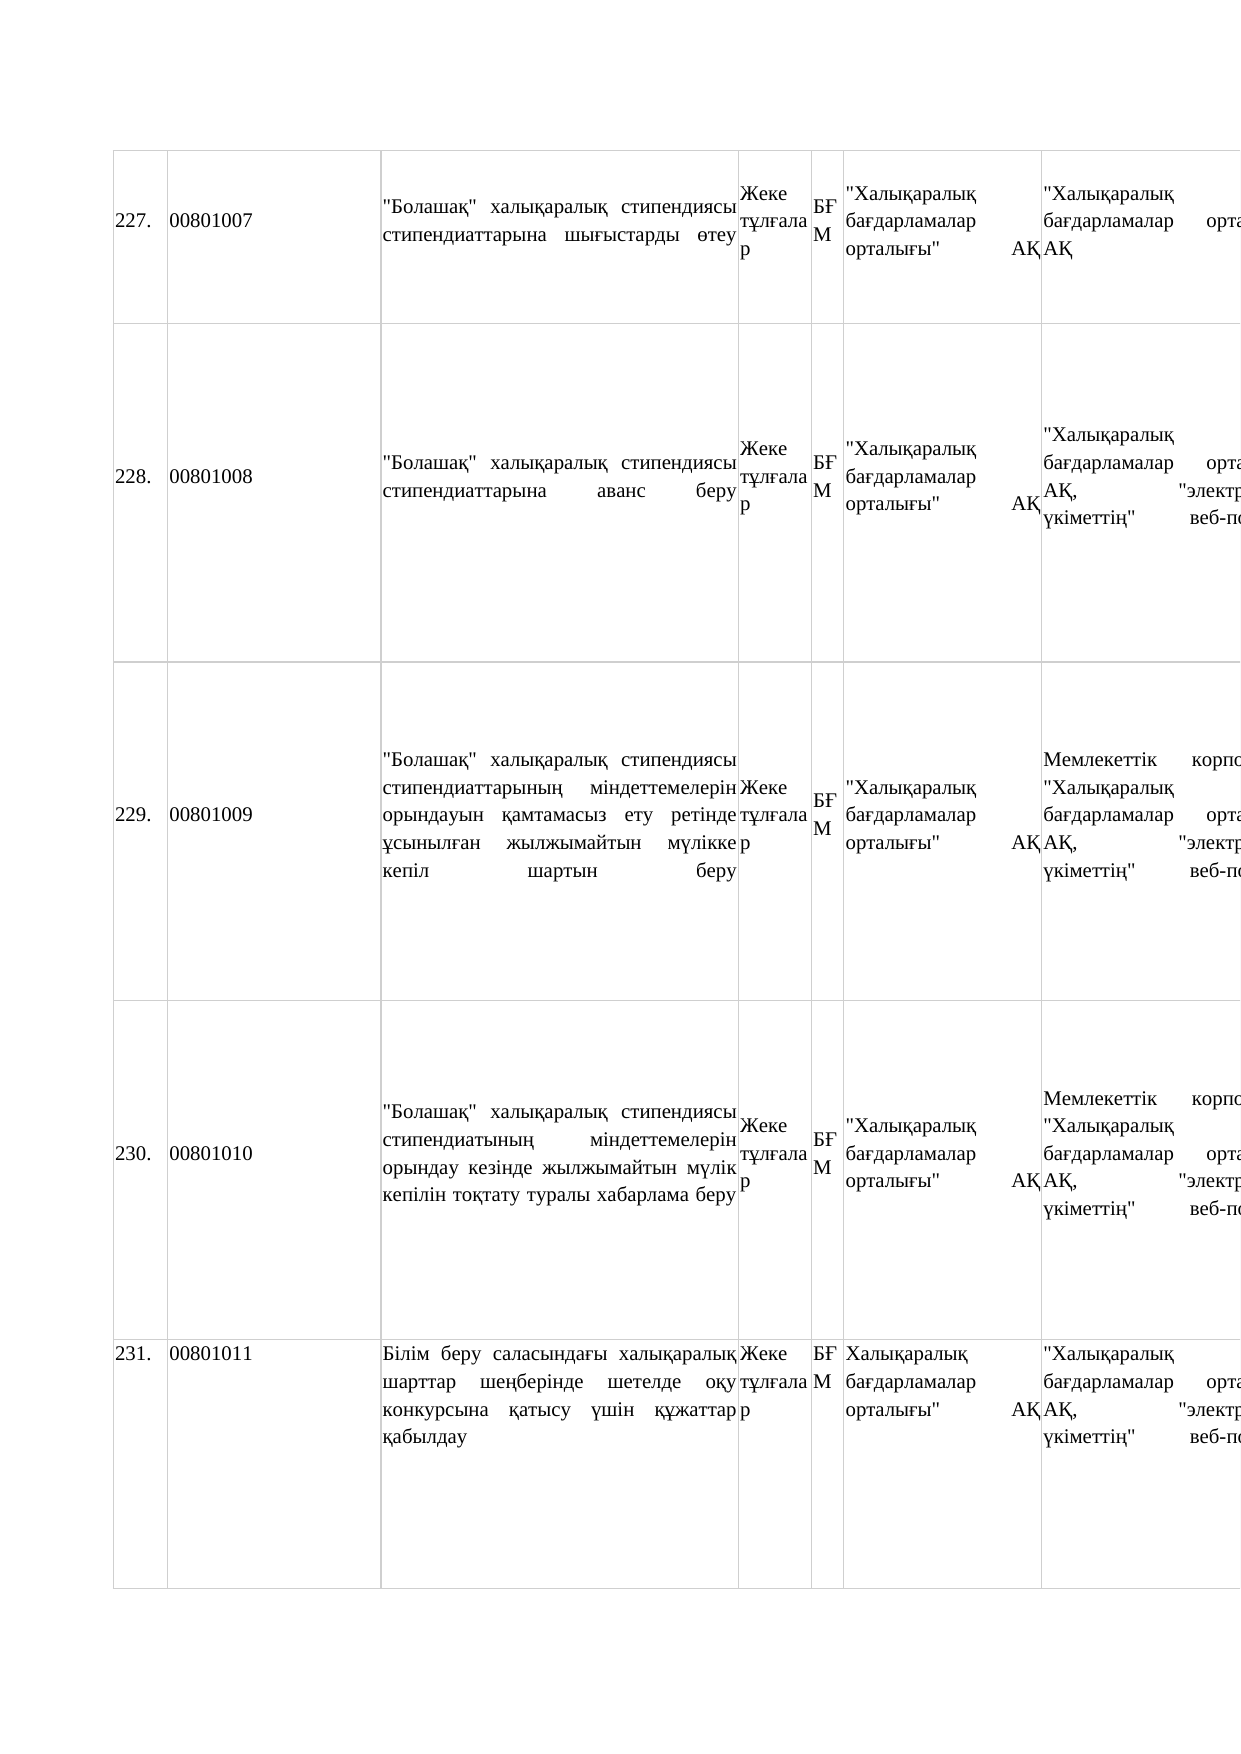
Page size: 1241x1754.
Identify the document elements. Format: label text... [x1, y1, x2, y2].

table_cell 230. [114, 1001, 167, 1338]
table_cell Жеке тұлғалар [739, 324, 811, 661]
table_cell 227. [114, 151, 167, 323]
table_cell "Болашақ" халықаралық стипендиясы стипендиатының міндеттемелерін орындау кезінде жылжымайтын мүлік кепілін тоқтату туралы хабарлама беру [382, 1001, 738, 1338]
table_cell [1042, 1340, 1240, 1588]
table_cell Мемлекеттік корпорация, "Халықаралық бағдарламалар орталығы" АҚ, "электрондық үкіметтің" веб-порталы [1042, 663, 1240, 1000]
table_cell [382, 1340, 738, 1588]
table_cell 00801007 [168, 151, 380, 323]
table_cell "Болашақ" халықаралық стипендиясы стипендиаттарына аванс беру [382, 324, 738, 661]
table_cell Жеке тұлғалар [739, 1340, 811, 1588]
table_cell 231. [114, 1340, 167, 1588]
table_cell "Халықаралық бағдарламалар орталығы" АҚ [1042, 151, 1240, 323]
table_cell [844, 1340, 1041, 1588]
table_cell БҒМ [812, 663, 843, 1000]
table_cell 00801010 [168, 1001, 380, 1338]
table_cell "Халықаралық бағдарламалар орталығы" АҚ [844, 324, 1041, 661]
table_cell 00801011 [168, 1340, 380, 1588]
table_cell Жеке тұлғалар [739, 1001, 811, 1338]
table_cell Мемлекеттік корпорация, "Халықаралық бағдарламалар орталығы" АҚ, "электрондық үкіметтің" веб-порталы [1042, 1001, 1240, 1338]
table_cell БҒМ [812, 1340, 843, 1588]
table_cell БҒМ [812, 1001, 843, 1338]
table_cell Жеке тұлғалар [739, 151, 811, 323]
table_cell 00801009 [168, 663, 380, 1000]
table_cell БҒМ [812, 151, 843, 323]
table_cell "Болашақ" халықаралық стипендиясы стипендиаттарының міндеттемелерін орындауын қамтамасыз ету ретінде ұсынылған жылжымайтын мүлікке кепіл шартын беру [382, 663, 738, 1000]
table_cell БҒМ [812, 324, 843, 661]
table_cell "Болашақ" халықаралық стипендиясы стипендиаттарына шығыстарды өтеу [382, 151, 738, 323]
table_cell "Халықаралық бағдарламалар орталығы" АҚ [844, 663, 1041, 1000]
table_cell 229. [114, 663, 167, 1000]
table_cell "Халықаралық бағдарламалар орталығы" АҚ, "электрондық үкіметтің" веб-порталы [1042, 324, 1240, 661]
table_cell 00801008 [168, 324, 380, 661]
table_cell Жеке тұлғалар [739, 663, 811, 1000]
table_cell "Халықаралық бағдарламалар орталығы" АҚ [844, 1001, 1041, 1338]
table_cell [844, 151, 1041, 323]
table_cell 228. [114, 324, 167, 661]
